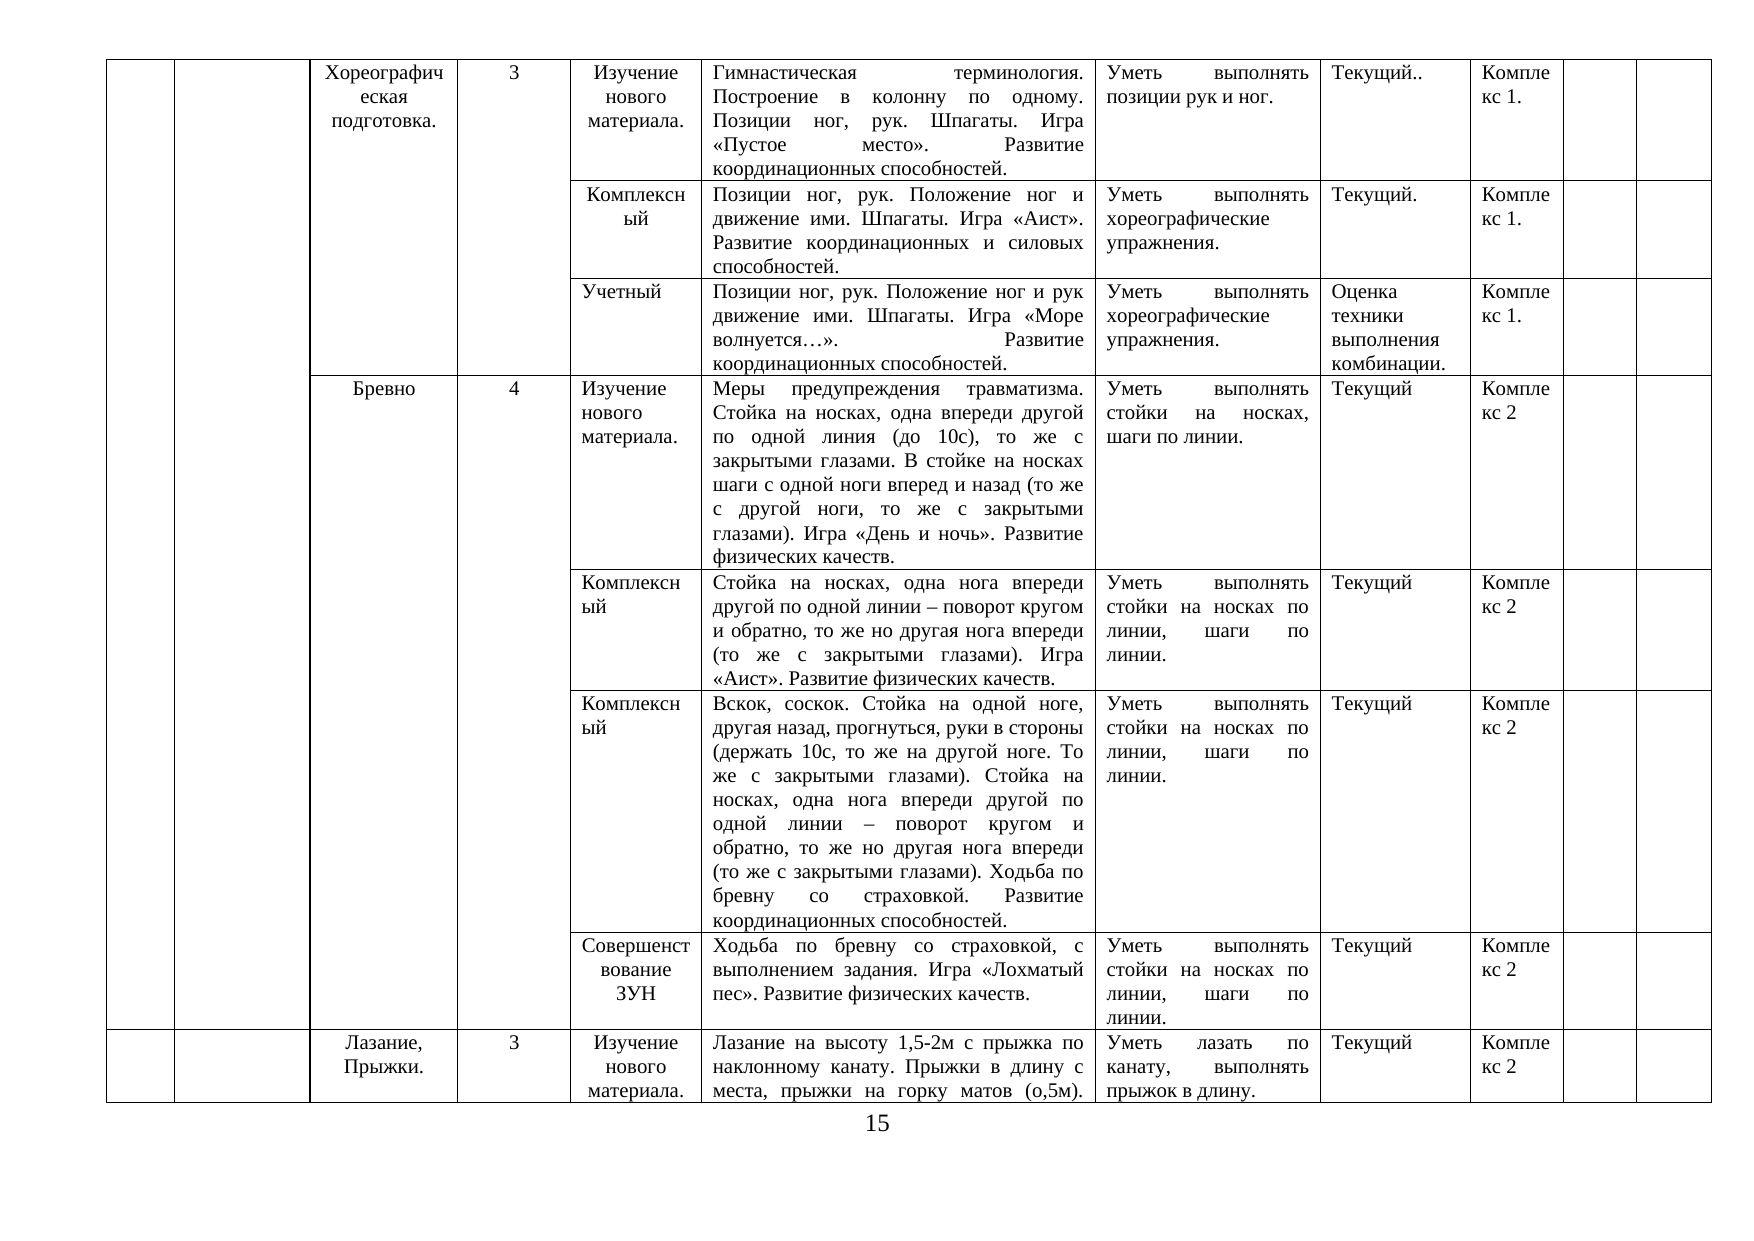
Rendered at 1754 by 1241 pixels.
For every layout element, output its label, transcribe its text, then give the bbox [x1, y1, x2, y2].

table_cell Комплекс 1. [1471, 60, 1563, 180]
table_cell Изучение нового материала. [571, 376, 701, 568]
table_cell Комплексный [571, 570, 701, 690]
table_cell [1564, 376, 1636, 568]
table_cell Ходьба по бревну со страховкой, с выполнением задания. Игра «Лохматый пес». Развитие физических качеств. [702, 933, 1095, 1029]
table_cell Гимнастическая терминология. Построение в колонну по одному. Позиции ног, рук. Шпагаты. Игра «Пустое место». Развитие координационных способностей. [702, 60, 1095, 180]
table_cell [1564, 279, 1636, 375]
table_cell Уметь выполнять стойки на носках по линии, шаги по линии. [1096, 570, 1320, 690]
table_cell Оценка техники выполнения комбинации. [1321, 279, 1470, 375]
table_cell [1637, 1030, 1711, 1102]
table_cell [1637, 279, 1711, 375]
table_cell [175, 1030, 309, 1102]
table_cell Комплексный [571, 181, 701, 278]
table_cell Комплекс 2 [1471, 376, 1563, 568]
table_cell Уметь выполнять хореографические упражнения. [1096, 279, 1320, 375]
table_cell [1637, 60, 1711, 180]
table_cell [1096, 1030, 1320, 1102]
table_cell [1637, 933, 1711, 1029]
table_cell [1564, 933, 1636, 1029]
table_cell 3 [458, 60, 570, 375]
table_cell Текущий [1321, 376, 1470, 568]
table_cell Комплекс 1. [1471, 279, 1563, 375]
table_cell Лазание, Прыжки. [311, 1030, 457, 1102]
table_cell Текущий [1321, 933, 1470, 1029]
table_cell [1564, 60, 1636, 180]
table_cell [1637, 691, 1711, 932]
table_cell Уметь выполнять хореографические упражнения. [1096, 181, 1320, 278]
table_cell Бревно [311, 376, 457, 1029]
table_cell Текущий.. [1321, 60, 1470, 180]
table_cell [1564, 181, 1636, 278]
table_cell Вскок, соскок. Стойка на одной ноге, другая назад, прогнуться, руки в стороны (держать 10с, то же на другой ноге. То же с закрытыми глазами). Стойка на носках, одна нога впереди другой по одной линии – поворот кругом и обратно, то же но другая нога впереди (то же с закрытыми глазами). Ходьба по бревну со страховкой. Развитие координационных способностей. [702, 691, 1095, 932]
table_cell Комплекс 2 [1471, 933, 1563, 1029]
table_cell 4 [458, 376, 570, 1029]
table_cell Меры предупреждения травматизма. Стойка на носках, одна впереди другой по одной линия (до 10с), то же с закрытыми глазами. В стойке на носках шаги с одной ноги вперед и назад (то же с другой ноги, то же с закрытыми глазами). Игра «День и ночь». Развитие физических качеств. [702, 376, 1095, 568]
table_cell [1564, 691, 1636, 932]
table_cell Уметь выполнять позиции рук и ног. [1096, 60, 1320, 180]
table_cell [571, 1030, 701, 1102]
table_cell Комплекс 2 [1471, 691, 1563, 932]
table_cell Комплекс 2 [1471, 570, 1563, 690]
table_cell Комплекс 1. [1471, 181, 1563, 278]
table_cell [702, 1030, 1095, 1102]
table_cell Совершенствование ЗУН [571, 933, 701, 1029]
table_cell Уметь выполнять стойки на носках по линии, шаги по линии. [1096, 691, 1320, 932]
table_cell Позиции ног, рук. Положение ног и движение ими. Шпагаты. Игра «Аист». Развитие координационных и силовых способностей. [702, 181, 1095, 278]
table_cell 3 [458, 1030, 570, 1102]
table_cell Текущий [1321, 570, 1470, 690]
table_cell [107, 1030, 174, 1102]
table_cell Комплексный [571, 691, 701, 932]
table_cell Текущий [1321, 691, 1470, 932]
table_cell Позиции ног, рук. Положение ног и рук движение ими. Шпагаты. Игра «Море волнуется…». Развитие координационных способностей. [702, 279, 1095, 375]
table_cell Учетный [571, 279, 701, 375]
table_cell Уметь выполнять стойки на носках, шаги по линии. [1096, 376, 1320, 568]
table_cell Текущий. [1321, 181, 1470, 278]
table_cell [1637, 181, 1711, 278]
table_cell [1564, 1030, 1636, 1102]
table_cell Изучение нового материала. [571, 60, 701, 180]
table_cell Комплекс 2 [1471, 1030, 1563, 1102]
table_cell Текущий [1321, 1030, 1470, 1102]
table_cell [1637, 376, 1711, 568]
table_cell Уметь выполнять стойки на носках по линии, шаги по линии. [1096, 933, 1320, 1029]
table_cell Хореографическая подготовка. [311, 60, 457, 375]
table_cell [1564, 570, 1636, 690]
table_cell Стойка на носках, одна нога впереди другой по одной линии – поворот кругом и обратно, то же но другая нога впереди (то же с закрытыми глазами). Игра «Аист». Развитие физических качеств. [702, 570, 1095, 690]
table_cell [1637, 570, 1711, 690]
